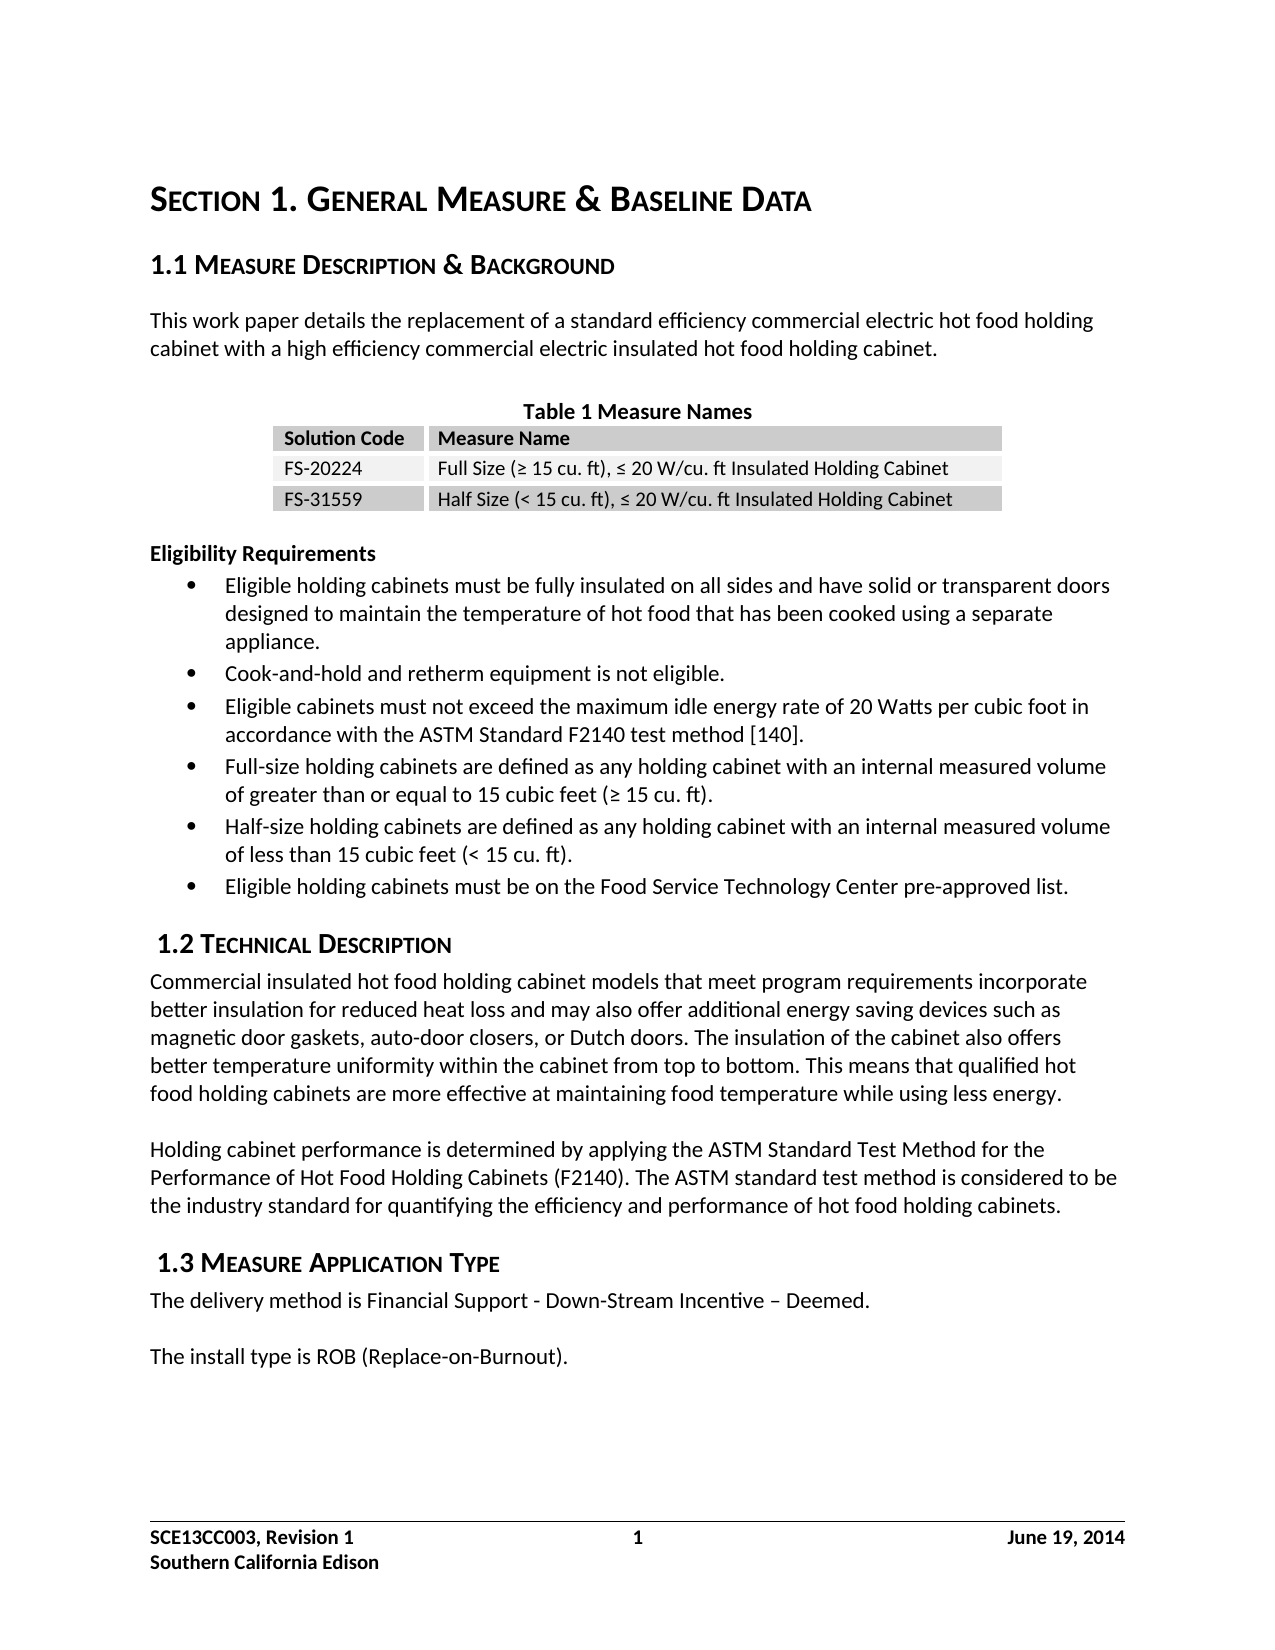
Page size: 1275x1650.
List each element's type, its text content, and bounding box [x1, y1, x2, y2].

list Full-size holding cabinets are defined as any holding cabinet with an internal measured volume of greater than or equal to 15 cubic feet (≥ 15 cu. ft). [187, 752, 1125, 808]
subtitle This work paper details the replacement of a standard efficiency commercial electric hot food holding cabinet with a high efficiency commercial electric insulated hot food holding cabinet. [150, 306, 1125, 362]
list Eligible cabinets must not exceed the maximum idle energy rate of 20 Watts per cubic foot in accordance with the ASTM Standard F2140 test method [140]. [187, 692, 1125, 748]
table_cell Full Size (≥ 15 cu. ft), ≤ 20 W/cu. ft Insulated Holding Cabinet [429, 456, 1002, 481]
table_header Solution Code [273, 426, 424, 451]
table_header Measure Name [429, 426, 1002, 451]
text The delivery method is Financial Support - Down-Stream Incentive – Deemed. [150, 1286, 1125, 1314]
subtitle Section 1. General Measure & Baseline Data [150, 175, 1125, 221]
text Table 1 Measure Names [150, 397, 1125, 426]
table_cell FS-31559 [273, 486, 424, 511]
text Holding cabinet performance is determined by applying the ASTM Standard Test Method for the Performance of Hot Food Holding Cabinets (F2140). The ASTM standard test method is considered to be the industry standard for quantifying the efficiency and performance of hot food holding cabinets. [150, 1135, 1125, 1219]
text The install type is ROB (Replace-on-Burnout). [150, 1342, 1125, 1370]
text Commercial insulated hot food holding cabinet models that meet program requirements incorporate better insulation for reduced heat loss and may also offer additional energy saving devices such as magnetic door gaskets, auto-door closers, or Dutch doors. The insulation of the cabinet also offers better temperature uniformity within the cabinet from top to bottom. This means that qualified hot food holding cabinets are more effective at maintaining food temperature while using less energy. [150, 967, 1125, 1107]
text Eligibility Requirements [150, 539, 1125, 567]
table_cell FS-20224 [273, 456, 424, 481]
subtitle 1.2 Technical Description [150, 925, 1125, 961]
list Eligible holding cabinets must be on the Food Service Technology Center pre-approved list. [187, 872, 1125, 900]
table_cell Half Size (< 15 cu. ft), ≤ 20 W/cu. ft Insulated Holding Cabinet [429, 486, 1002, 511]
subtitle 1.1 Measure Description & Background [150, 246, 1125, 281]
list Half-size holding cabinets are defined as any holding cabinet with an internal measured volume of less than 15 cubic feet (< 15 cu. ft). [187, 812, 1125, 868]
list Eligible holding cabinets must be fully insulated on all sides and have solid or transparent doors designed to maintain the temperature of hot food that has been cooked using a separate appliance. [187, 571, 1125, 655]
list Cook-and-hold and retherm equipment is not eligible. [187, 659, 1125, 688]
subtitle 1.3 Measure Application Type [150, 1244, 1125, 1280]
